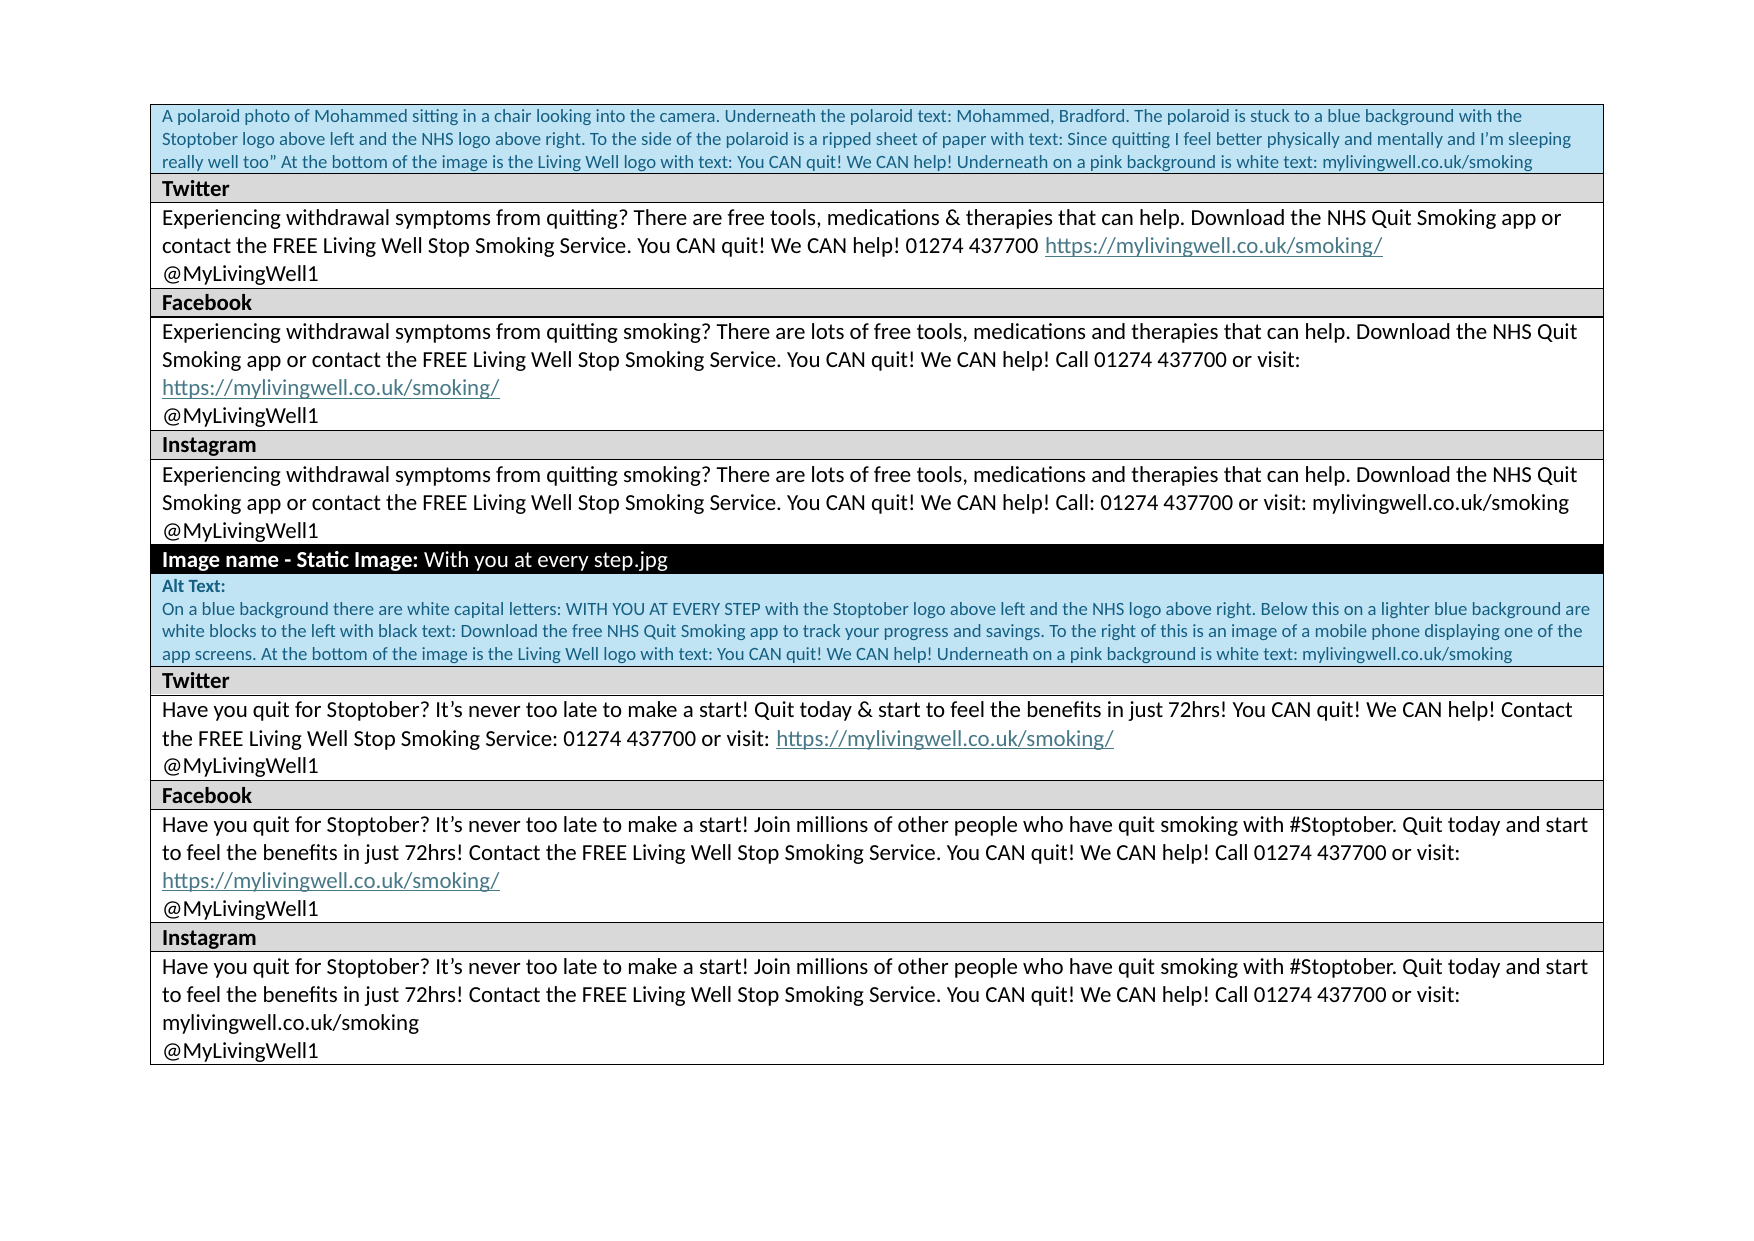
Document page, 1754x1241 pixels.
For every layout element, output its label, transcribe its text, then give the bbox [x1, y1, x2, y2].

table_cell Experiencing withdrawal symptoms from quitting? There are free tools, medications & therapies that can help. Download the NHS Quit Smoking app or contact the FREE Living Well Stop Smoking Service. You CAN quit! We CAN help! 01274 437700 https://mylivingwell.co.uk/smoking/ @MyLivingWell1 [151, 203, 1603, 287]
table_cell Have you quit for Stoptober? It’s never too late to make a start! Join millions of other people who have quit smoking with #Stoptober. Quit today and start to feel the benefits in just 72hrs! Contact the FREE Living Well Stop Smoking Service. You CAN quit! We CAN help! Call 01274 437700 or visit: mylivingwell.co.uk/smoking @MyLivingWell1 [151, 952, 1603, 1064]
table_cell Instagram [151, 431, 1603, 459]
table_cell Experiencing withdrawal symptoms from quitting smoking? There are lots of free tools, medications and therapies that can help. Download the NHS Quit Smoking app or contact the FREE Living Well Stop Smoking Service. You CAN quit! We CAN help! Call 01274 437700 or visit: https://mylivingwell.co.uk/smoking/ @MyLivingWell1 [151, 318, 1603, 429]
table_cell Facebook [151, 289, 1603, 316]
table_cell Have you quit for Stoptober? It’s never too late to make a start! Join millions of other people who have quit smoking with #Stoptober. Quit today and start to feel the benefits in just 72hrs! Contact the FREE Living Well Stop Smoking Service. You CAN quit! We CAN help! Call 01274 437700 or visit: https://mylivingwell.co.uk/smoking/ @MyLivingWell1 [151, 810, 1603, 922]
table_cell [151, 105, 1603, 173]
table_cell Image name - Static Image: With you at every step.jpg [151, 545, 1603, 573]
table_cell Have you quit for Stoptober? It’s never too late to make a start! Quit today & start to feel the benefits in just 72hrs! You CAN quit! We CAN help! Contact the FREE Living Well Stop Smoking Service: 01274 437700 or visit: https://mylivingwell.co.uk/smoking/ @MyLivingWell1 [151, 696, 1603, 780]
table_cell Twitter [151, 174, 1603, 202]
table_cell Instagram [151, 923, 1603, 951]
table_cell Alt Text: On a blue background there are white capital letters: WITH YOU AT EVERY STEP with the Stoptober logo above left and the NHS logo above right. Below this on a lighter blue background are white blocks to the left with black text: Download the free NHS Quit Smoking app to track your progress and savings. To the right of this is an image of a mobile phone displaying one of the app screens. At the bottom of the image is the Living Well logo with text: You CAN quit! We CAN help! Underneath on a pink background is white text: mylivingwell.co.uk/smoking [151, 574, 1603, 666]
table_cell Facebook [151, 781, 1603, 809]
table_cell Experiencing withdrawal symptoms from quitting smoking? There are lots of free tools, medications and therapies that can help. Download the NHS Quit Smoking app or contact the FREE Living Well Stop Smoking Service. You CAN quit! We CAN help! Call: 01274 437700 or visit: mylivingwell.co.uk/smoking @MyLivingWell1 [151, 460, 1603, 544]
table_cell Twitter [151, 667, 1603, 694]
